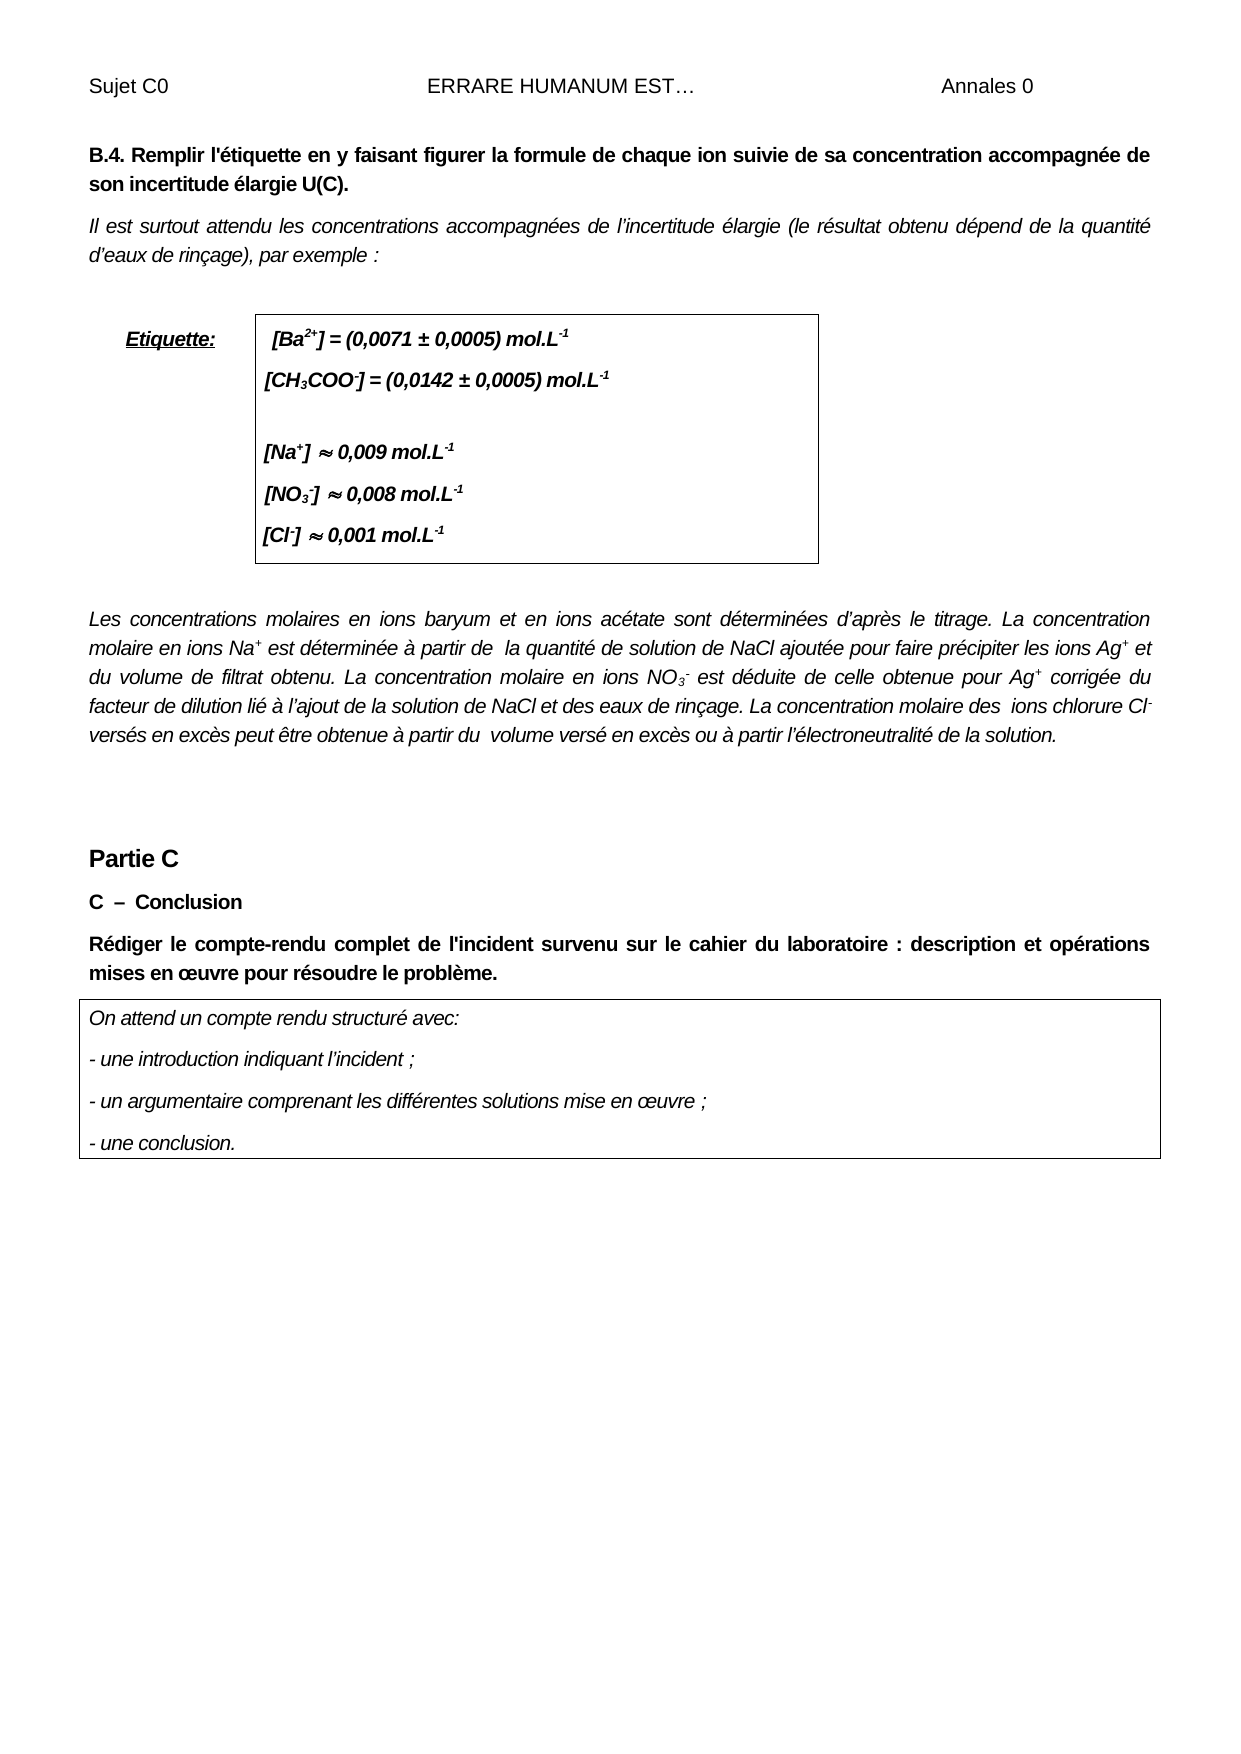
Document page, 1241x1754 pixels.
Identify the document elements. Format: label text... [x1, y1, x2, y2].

text B.4. Remplir l'étiquette en y faisant figurer la formule de chaque ion suivie de sa concentration accompagnée de son incertitude élargie U(C). [89, 139, 1152, 198]
text On attend un compte rendu structuré avec: [80, 1000, 1160, 1031]
text - une conclusion. [80, 1124, 1160, 1158]
text [CH3COO] = (0,0142 ± 0,0005) mol.L-1 [89, 364, 1152, 393]
text Rédiger le compte-rendu complet de l'incident survenu sur le cahier du laboratoire : description et opérations mises en œuvre pour résoudre le problème. [89, 928, 1152, 986]
text [Cl] 0,001 mol.L-1 [89, 519, 1152, 549]
text Il est surtout attendu les concentrations accompagnées de l’incertitude élargie (le résultat obtenu dépend de la quantité d’eaux de rinçage), par exemple : [89, 210, 1152, 268]
text Etiquette: [Ba2+] = (0,0071 ± 0,0005) mol.L-1 [89, 323, 1152, 352]
text [Na+] 0,009 mol.L-1 [89, 436, 1152, 465]
text C – Conclusion [89, 886, 1152, 915]
text Partie C [89, 844, 1152, 874]
text Les concentrations molaires en ions baryum et en ions acétate sont déterminées d’après le titrage. La concentration molaire en ions Na+ est déterminée à partir de la quantité de solution de NaCl ajoutée pour faire précipiter les ions Ag+ et du volume de filtrat obtenu. La concentration molaire en ions NO3 est déduite de celle obtenue pour Ag+ corrigée du facteur de dilution lié à l’ajout de la solution de NaCl et des eaux de rinçage. La concentration molaire des ions chlorure Cl versés en excès peut être obtenue à partir du volume versé en excès ou à partir l’électroneutralité de la solution. [89, 603, 1152, 749]
text [NO3] 0,008 mol.L-1 [89, 478, 1152, 507]
text - un argumentaire comprenant les différentes solutions mise en œuvre ; [80, 1082, 1160, 1114]
text - une introduction indiquant l’incident ; [80, 1040, 1160, 1073]
